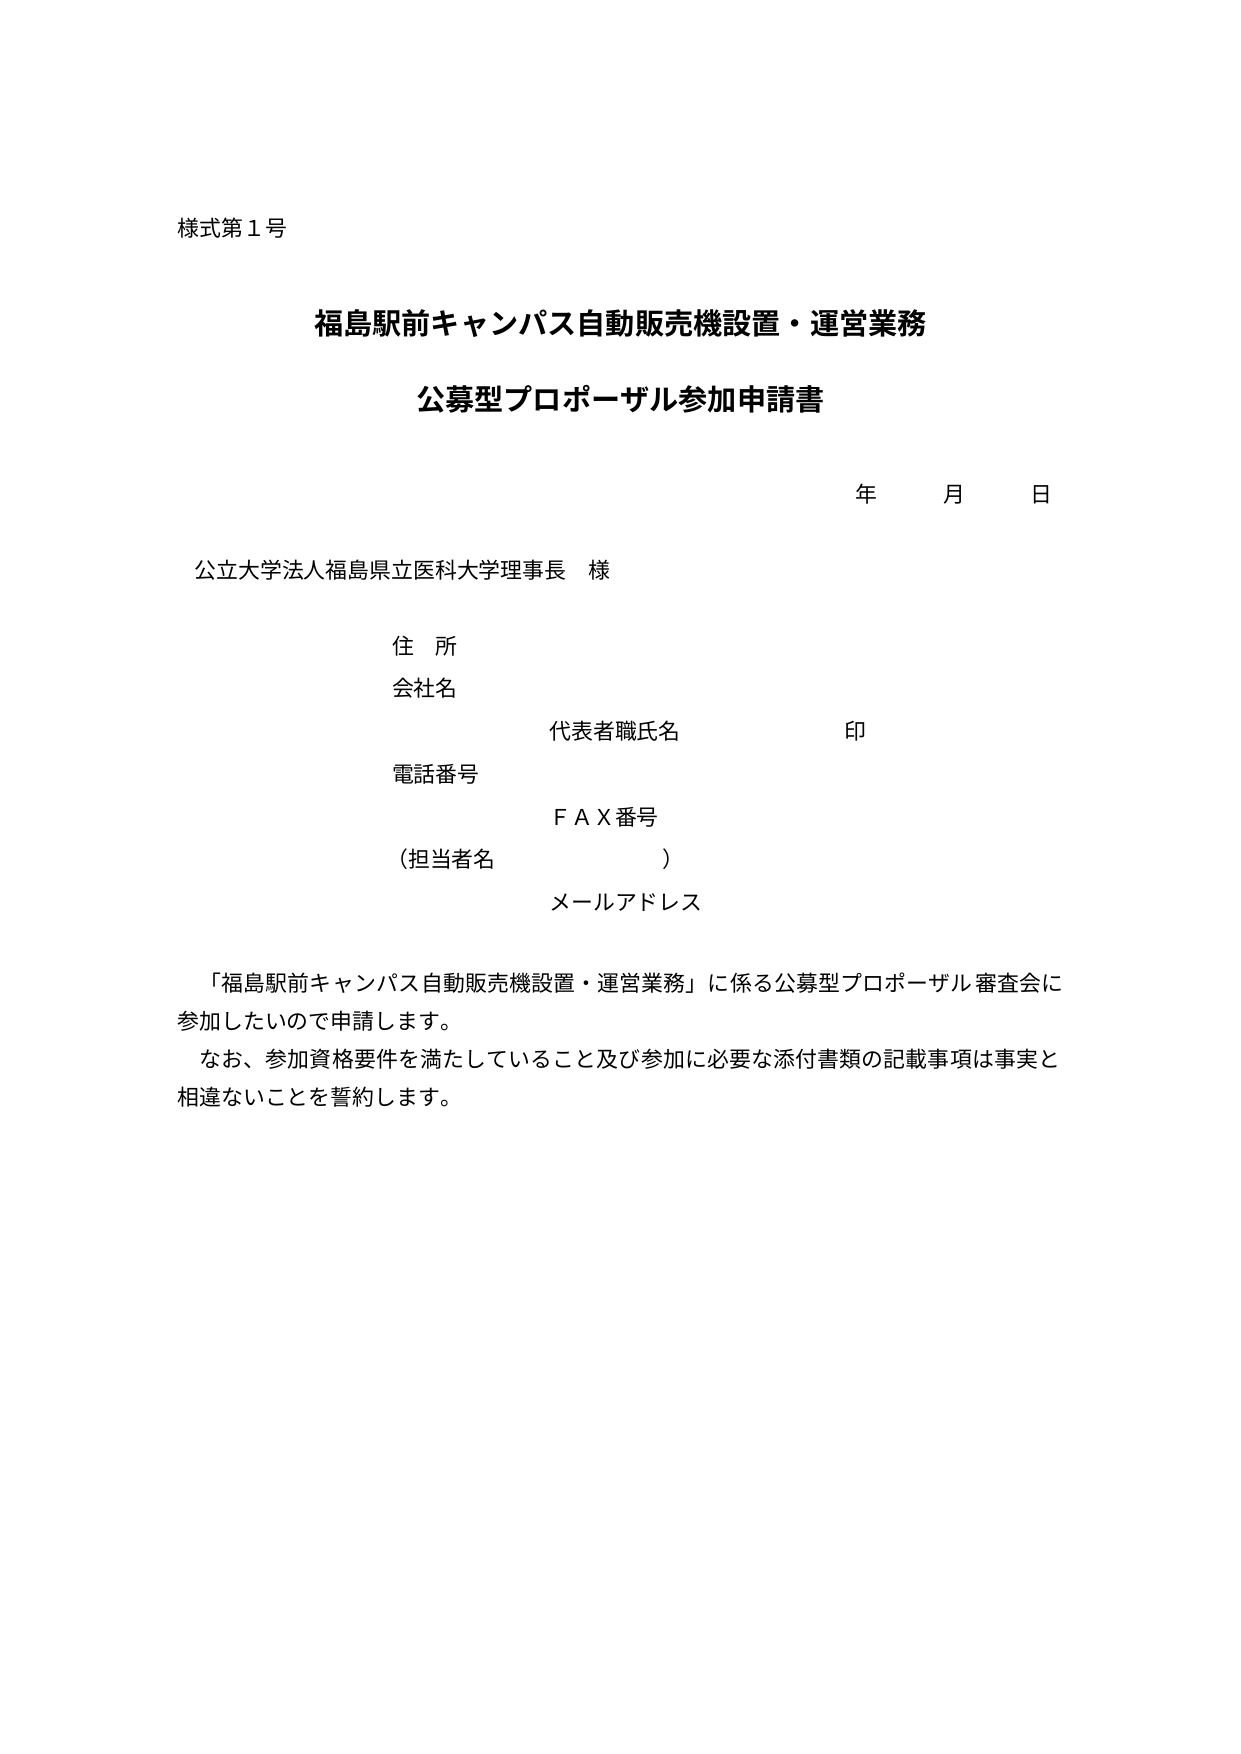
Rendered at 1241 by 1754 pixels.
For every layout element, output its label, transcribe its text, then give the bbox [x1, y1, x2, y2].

text 福島駅前キャンパス自動販売機設置・運営業務 [177, 283, 1063, 359]
text 電話番号 [177, 754, 1063, 792]
text 年 月 日 [177, 473, 1063, 512]
text 「福島駅前キャンパス自動販売機設置・運営業務」に係る公募型プロポーザル審査会に参加したいので申請します。 [177, 963, 1063, 1039]
text 様式第１号 [177, 207, 1063, 245]
text 住 所 [177, 626, 1063, 664]
text （担当者名 ） [177, 839, 1063, 877]
text ＦＡＸ番号 [177, 796, 1063, 834]
text 公募型プロポーザル参加申請書 [177, 359, 1063, 436]
text メールアドレス [177, 882, 1063, 920]
text なお、参加資格要件を満たしていること及び参加に必要な添付書類の記載事項は事実と相違ないことを誓約します。 [177, 1039, 1063, 1115]
text 公立大学法人福島県立医科大学理事長 様 [177, 549, 1063, 588]
text 代表者職氏名 印 [177, 711, 1063, 749]
text 会社名 [177, 668, 1063, 706]
